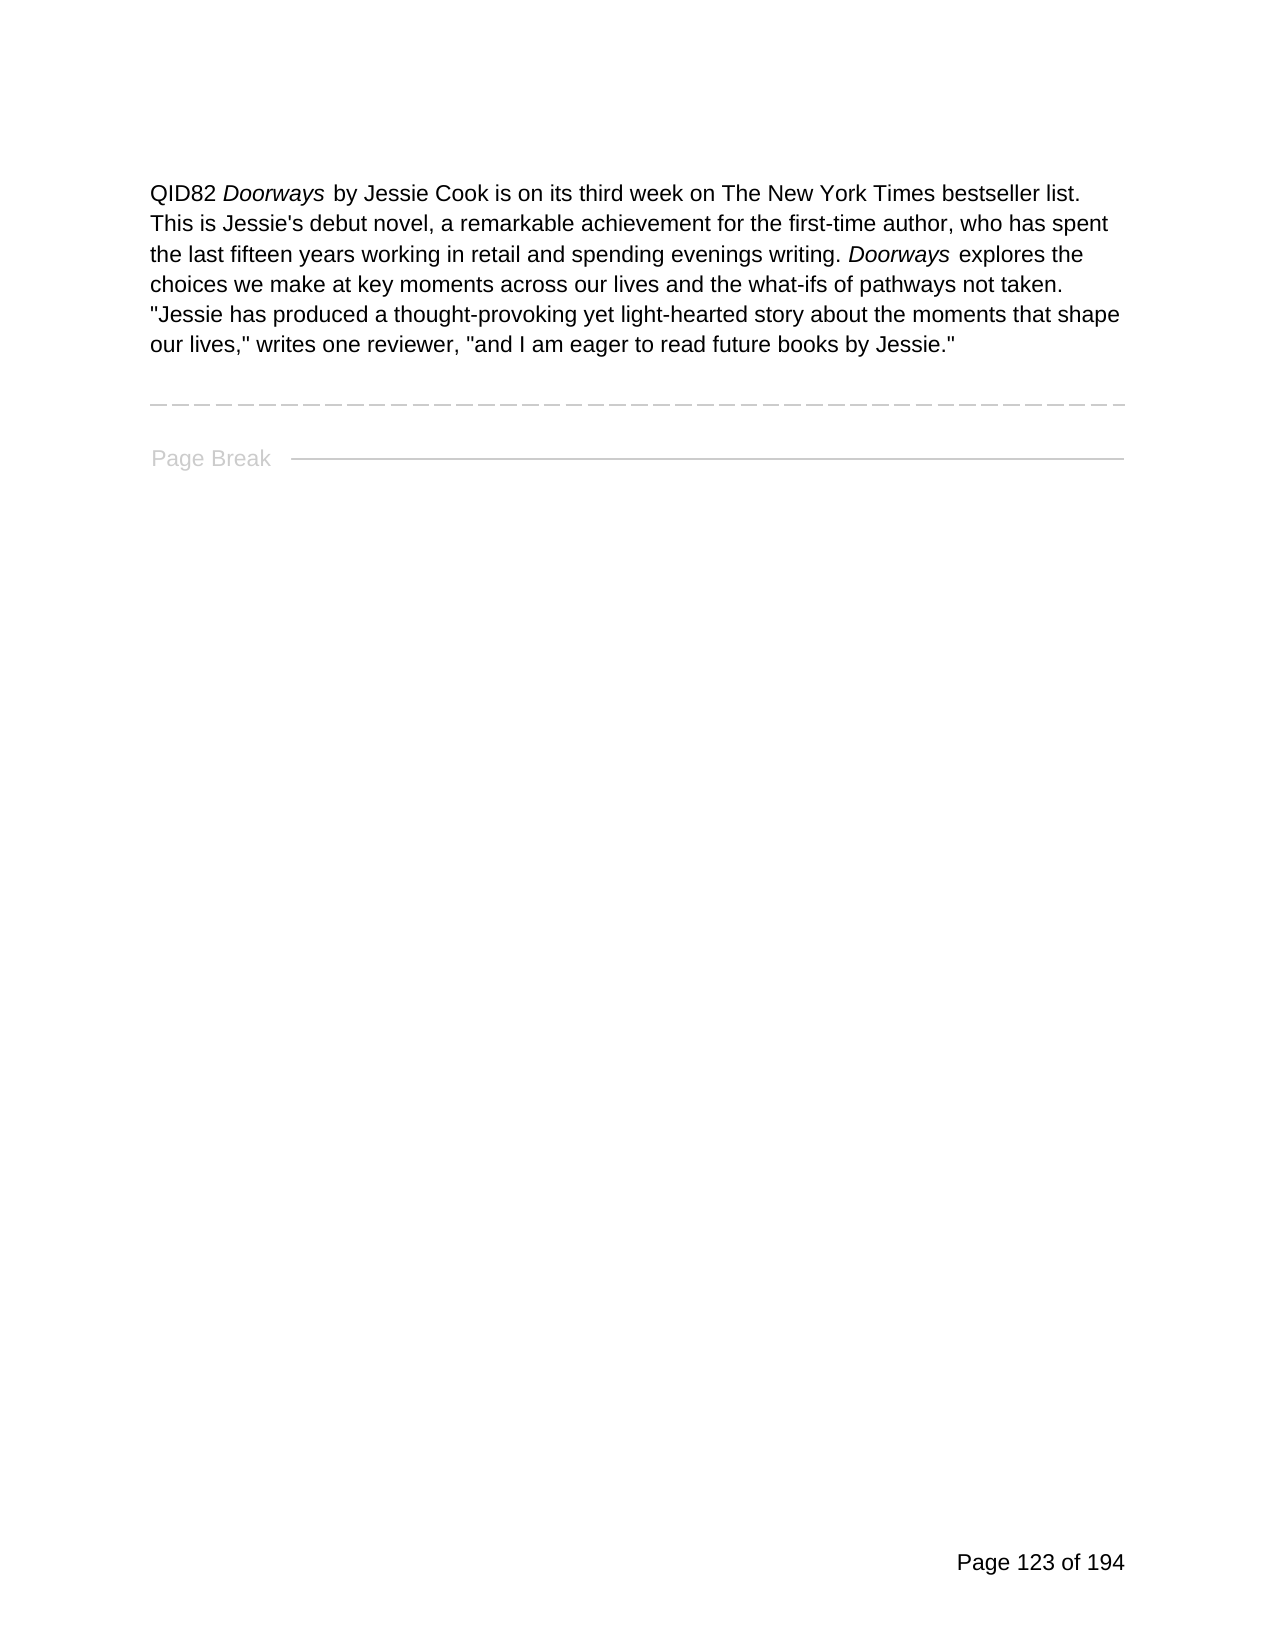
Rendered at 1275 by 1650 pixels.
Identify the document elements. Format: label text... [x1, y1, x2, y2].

text QID82 Doorways by Jessie Cook is on its third week on The New York Times bestseller list. This is Jessie's debut novel, a remarkable achievement for the first-time author, who has spent the last fifteen years working in retail and spending evenings writing. Doorways explores the choices we make at key moments across our lives and the what-ifs of pathways not taken. "Jessie has produced a thought-provoking yet light-hearted story about the moments that shape our lives," writes one reviewer, "and I am eager to read future books by Jessie." [150, 180, 1125, 358]
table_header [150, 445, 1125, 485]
